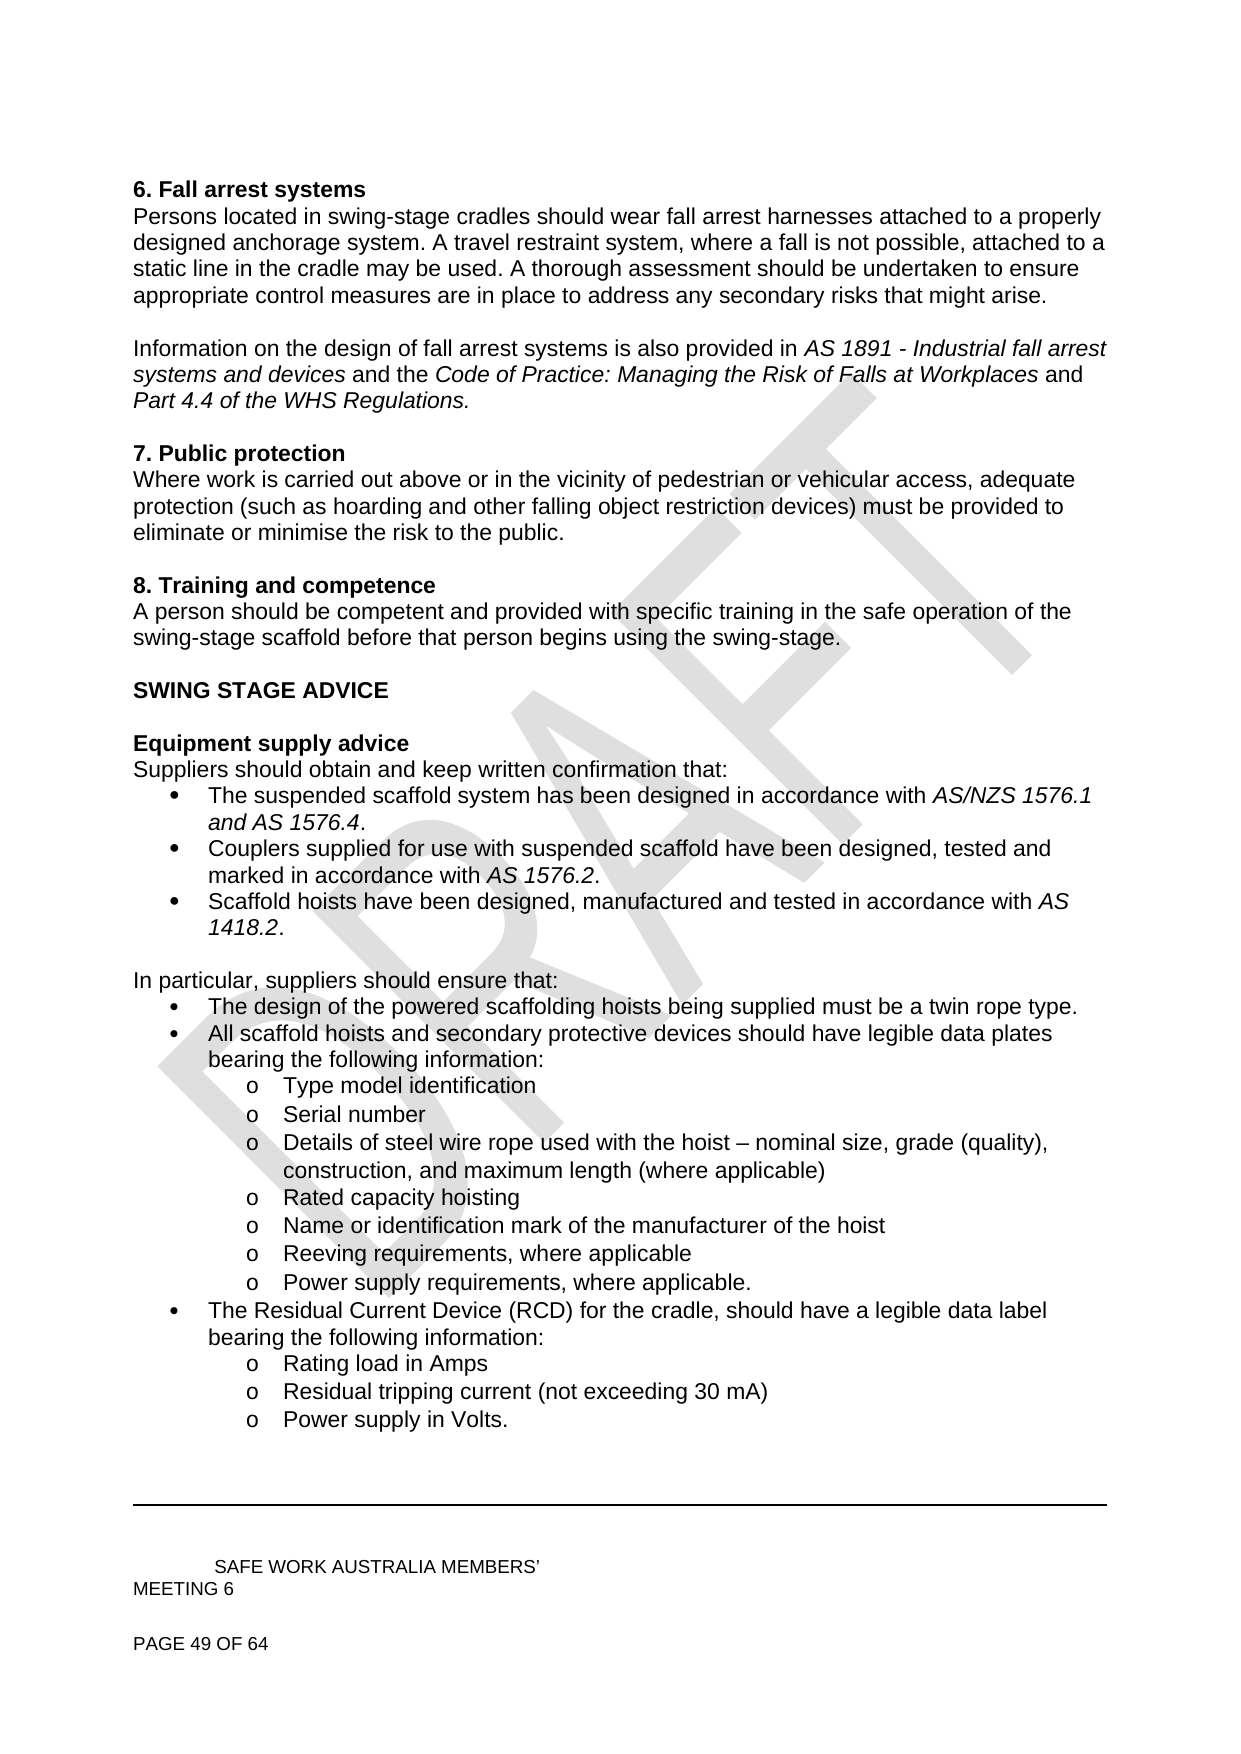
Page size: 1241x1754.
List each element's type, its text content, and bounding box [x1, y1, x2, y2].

text A person should be competent and provided with specific training in the safe operation of the swing-stage scaffold before that person begins using the swing-stage. [133, 598, 1107, 651]
text 8. Training and competence [133, 572, 1107, 598]
list Type model identification [245, 1072, 1107, 1101]
text 7. Public protection [133, 440, 1107, 466]
text Persons located in swing-stage cradles should wear fall arrest harnesses attached to a properly designed anchorage system. A travel restraint system, where a fall is not possible, attached to a static line in the cradle may be used. A thorough assessment should be undertaken to ensure appropriate control measures are in place to address any secondary risks that might arise. [133, 203, 1107, 308]
list Power supply requirements, where applicable. [245, 1269, 1107, 1297]
list All scaffold hoists and secondary protective devices should have legible data plates bearing the following information: [170, 1020, 1107, 1072]
list The design of the powered scaffolding hoists being supplied must be a twin rope type. [170, 993, 1107, 1020]
list Scaffold hoists have been designed, manufactured and tested in accordance with AS 1418.2. [170, 888, 1107, 941]
text Suppliers should obtain and keep written confirmation that: [133, 756, 1107, 782]
text Information on the design of fall arrest systems is also provided in AS 1891 - Industrial fall arrest systems and devices and the Code of Practice: Managing the Risk of Falls at Workplaces and Part 4.4 of the WHS Regulations. [133, 334, 1107, 413]
list Couplers supplied for use with suspended scaffold have been designed, tested and marked in accordance with AS 1576.2. [170, 835, 1107, 888]
list The suspended scaffold system has been designed in accordance with AS/NZS 1576.1 and AS 1576.4. [170, 782, 1107, 835]
list Rating load in Amps [245, 1350, 1107, 1378]
list The Residual Current Device (RCD) for the cradle, should have a legible data label bearing the following information: [170, 1297, 1107, 1350]
text Equipment supply advice [133, 730, 1107, 756]
list Serial number [245, 1101, 1107, 1129]
list Reeving requirements, where applicable [245, 1240, 1107, 1269]
list Name or identification mark of the manufacturer of the hoist [245, 1212, 1107, 1240]
text 6. Fall arrest systems [133, 176, 1107, 203]
list Residual tripping current (not exceeding 30 mA) [245, 1378, 1107, 1406]
list Rated capacity hoisting [245, 1184, 1107, 1212]
text SWING STAGE ADVICE [133, 677, 1107, 703]
list Details of steel wire rope used with the hoist – nominal size, grade (quality), construction, and maximum length (where applicable) [245, 1129, 1107, 1184]
list Power supply in Volts. [245, 1406, 1107, 1435]
text In particular, suppliers should ensure that: [133, 967, 1107, 993]
text Where work is carried out above or in the vicinity of pedestrian or vehicular access, adequate protection (such as hoarding and other falling object restriction devices) must be provided to eliminate or minimise the risk to the public. [133, 466, 1107, 545]
